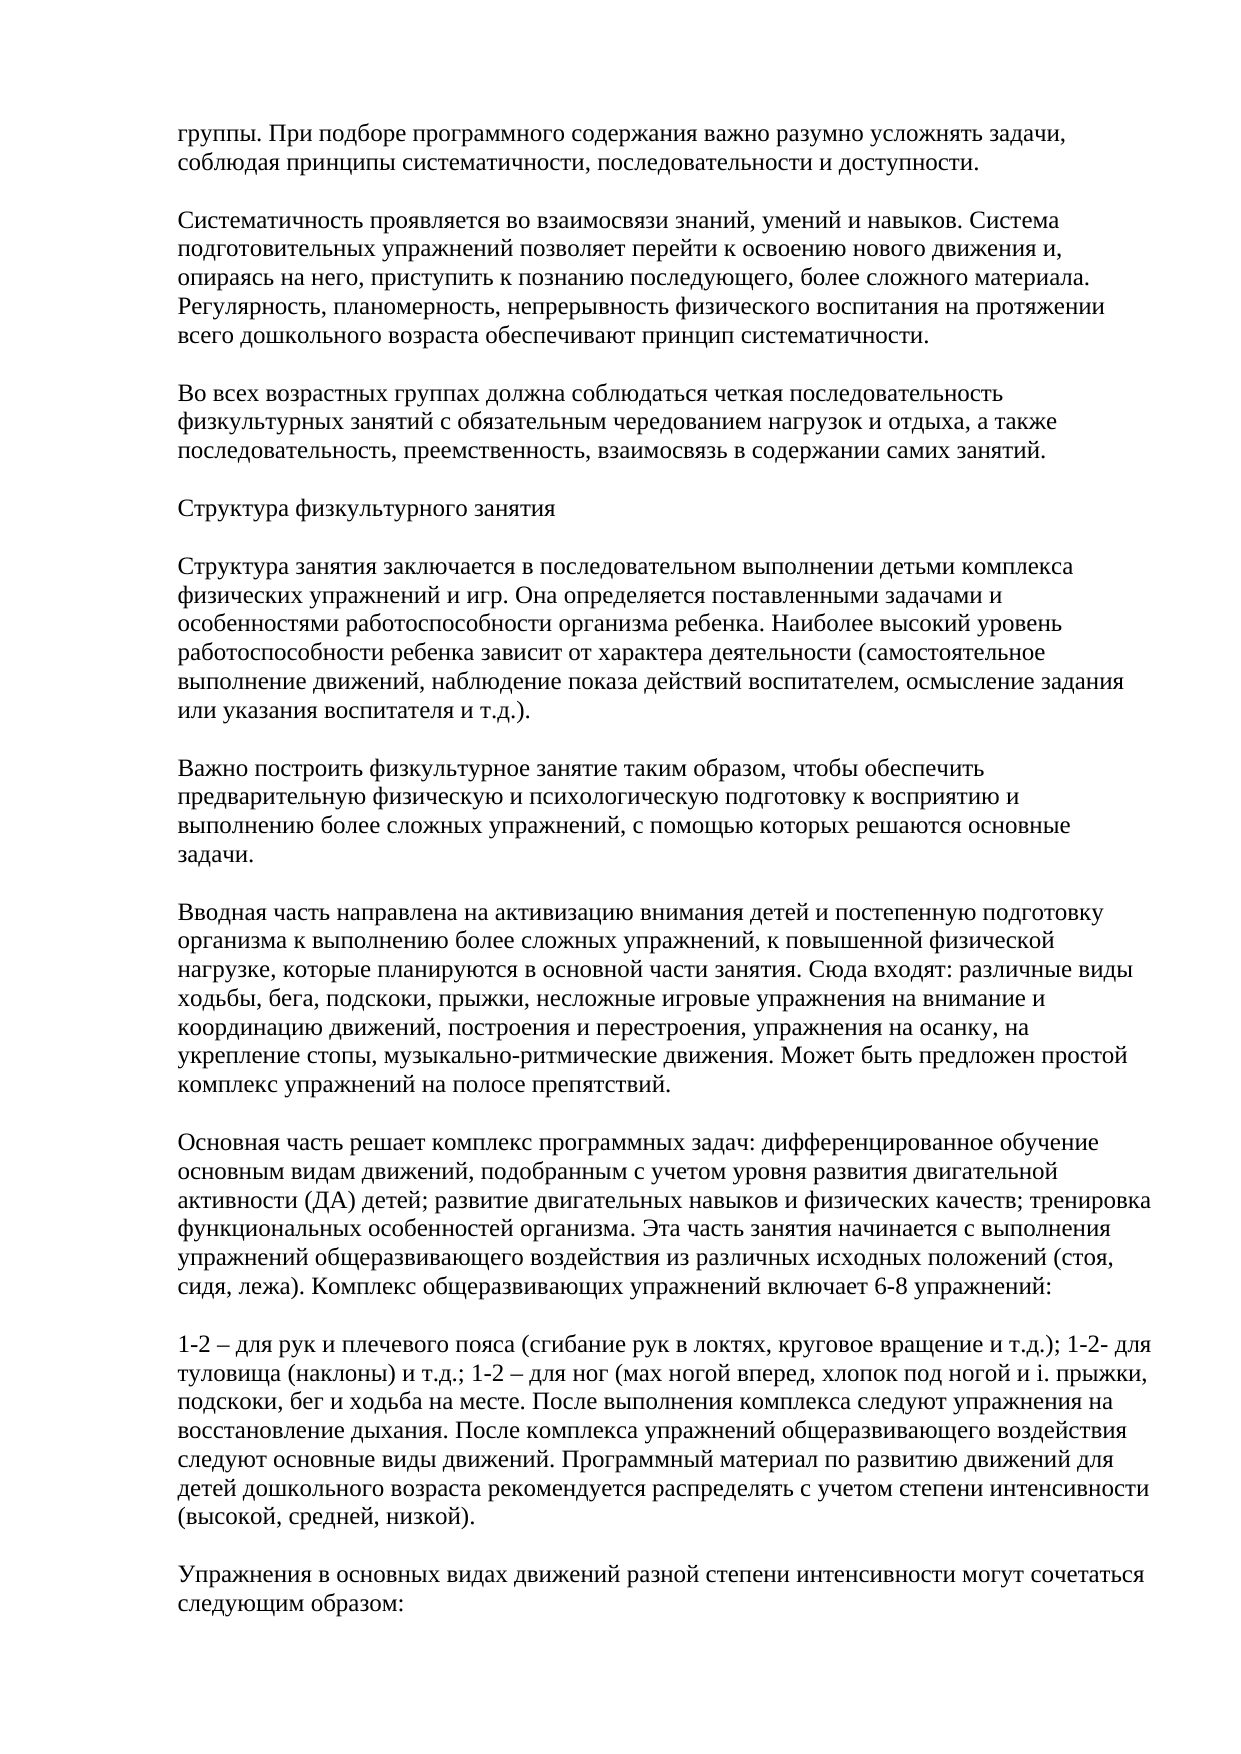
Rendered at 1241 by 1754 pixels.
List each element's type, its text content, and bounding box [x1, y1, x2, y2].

text Основная часть решает комплекс программных задач: дифференцированное обучение основным видам движений, подобранным с учетом уровня развития двигательной активности (ДА) детей; развитие двигательных навыков и физических качеств; тренировка функциональных особенностей организма. Эта часть занятия начинается с выполнения упражнений общеразвивающего воздействия из различных исходных положений (стоя, сидя, лежа). Комплекс общеразвивающих упражнений включает 6-8 упражнений: [177, 1127, 1152, 1300]
text Упражнения в основных видах движений разной степени интенсивности могут сочетаться следующим образом: [177, 1559, 1152, 1617]
text Важно построить физкультурное занятие таким образом, чтобы обеспечить предварительную физическую и психологическую подготовку к восприятию и выполнению более сложных упражнений, с помощью которых решаются основные задачи. [177, 753, 1152, 868]
text Вводная часть направлена на активизацию внимания детей и постепенную подготовку организма к выполнению более сложных упражнений, к повышенной физической нагрузке, которые планируются в основной части занятия. Сюда входят: различные виды ходьбы, бега, подскоки, прыжки, несложные игровые упражнения на внимание и координацию движений, построения и перестроения, упражнения на осанку, на укрепление стопы, музыкально-ритмические движения. Может быть предложен простой комплекс упражнений на полосе препятствий. [177, 897, 1152, 1098]
text Структура физкультурного занятия [177, 493, 1152, 522]
text Систематичность проявляется во взаимосвязи знаний, умений и навыков. Система подготовительных упражнений позволяет перейти к освоению нового движения и, опираясь на него, приступить к познанию последующего, более сложного материала. Регулярность, планомерность, непрерывность физического воспитания на протяжении всего дошкольного возраста обеспечивают принцип систематичности. [177, 205, 1152, 348]
text Во всех возрастных группах должна соблюдаться четкая последовательность физкультурных занятий с обязательным чередованием нагрузок и отдыха, а также последовательность, преемственность, взаимосвязь в содержании самих занятий. [177, 378, 1152, 464]
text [177, 118, 1152, 176]
text 1-2 – для рук и плечевого пояса (сгибание рук в локтях, круговое вращение и т.д.); 1-2- для туловища (наклоны) и т.д.; 1-2 – для ног (мах ногой вперед, хлопок под ногой и i. прыжки, подскоки, бег и ходьба на месте. После выполнения комплекса следуют упражнения на восстановление дыхания. После комплекса упражнений общеразвивающего воздействия следуют основные виды движений. Программный материал по развитию движений для детей дошкольного возраста рекомендуется распределять с учетом степени интенсивности (высокой, средней, низкой). [177, 1329, 1152, 1530]
text Структура занятия заключается в последовательном выполнении детьми комплекса физических упражнений и игр. Она определяется поставленными задачами и особенностями работоспособности организма ребенка. Наиболее высокий уровень работоспособности ребенка зависит от характера деятельности (самостоятельное выполнение движений, наблюдение показа действий воспитателем, осмысление задания или указания воспитателя и т.д.). [177, 551, 1152, 723]
